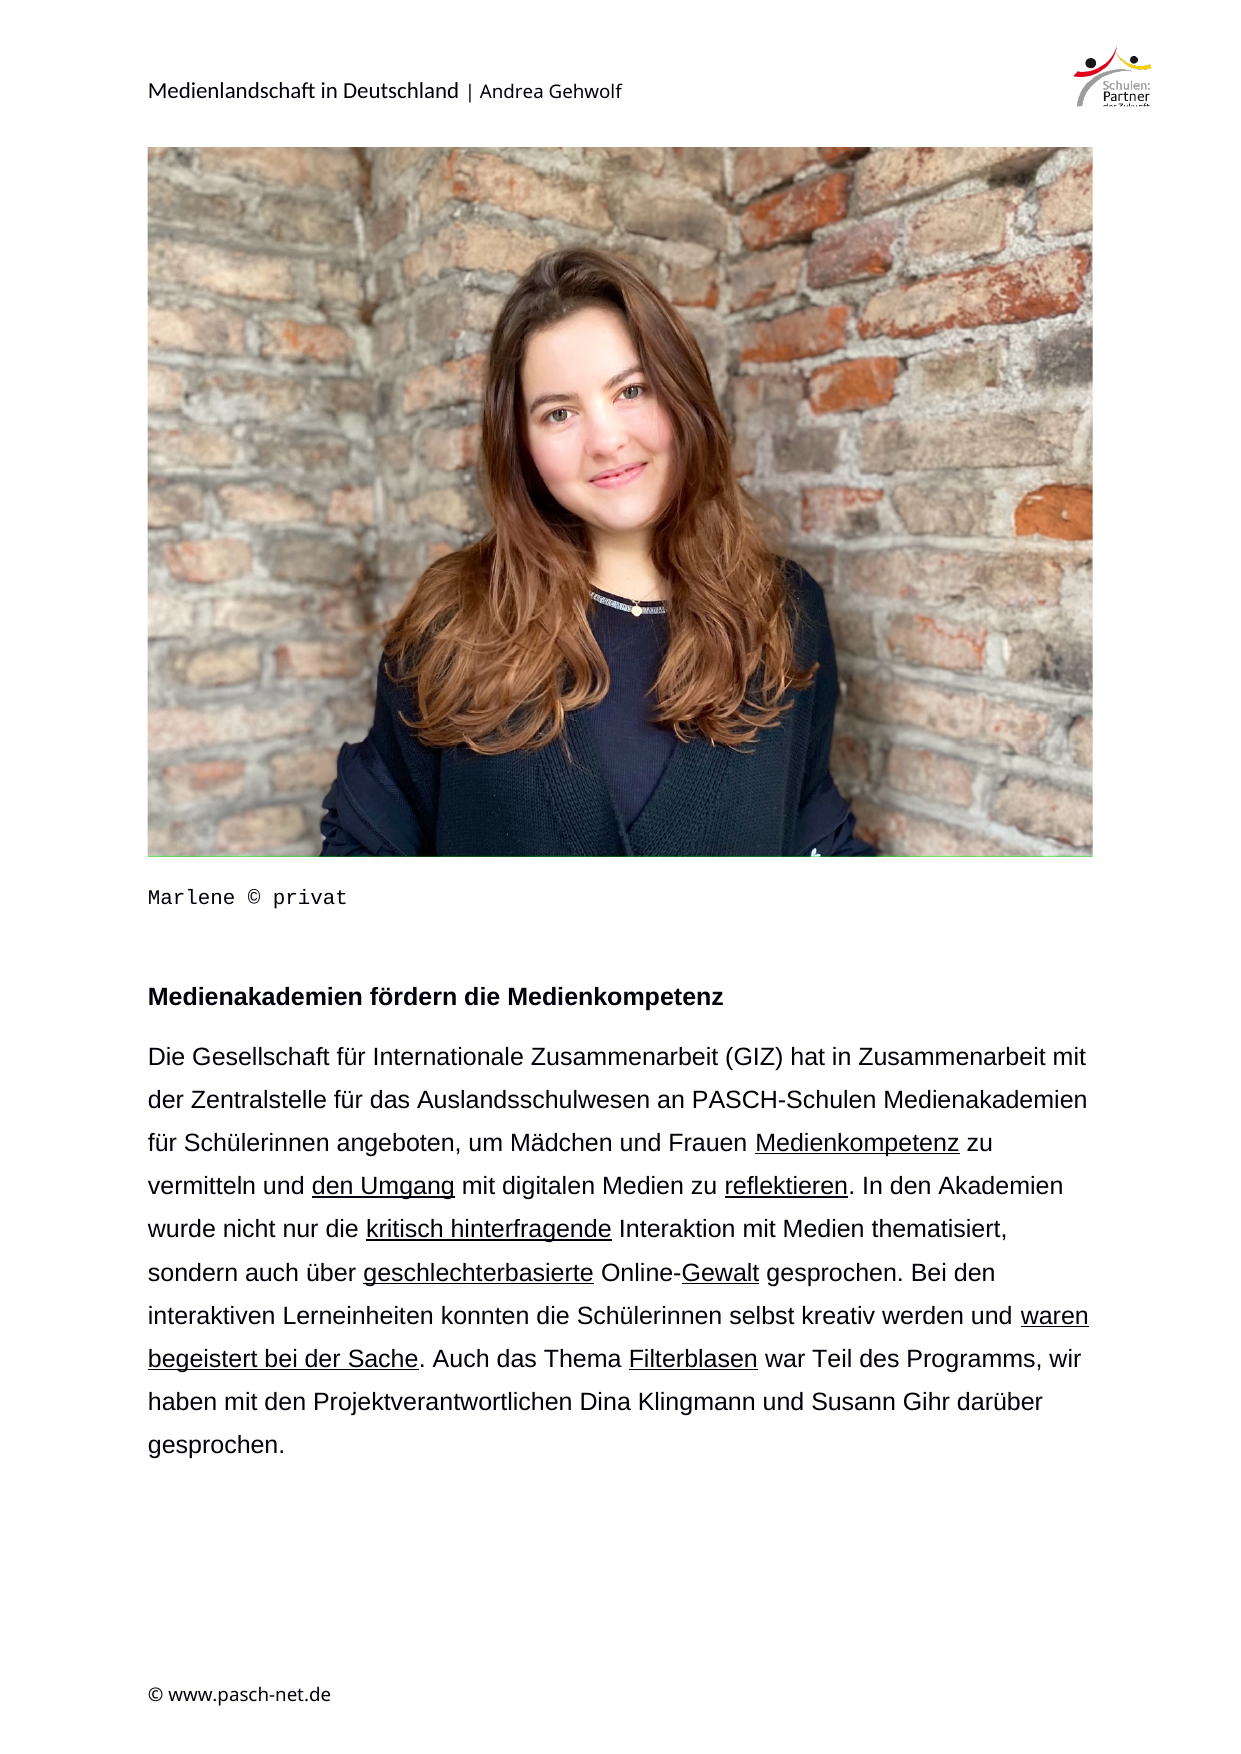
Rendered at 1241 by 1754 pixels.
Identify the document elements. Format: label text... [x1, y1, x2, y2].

picture [1072, 46, 1151, 106]
picture [147, 147, 1093, 857]
text Die Gesellschaft für Internationale Zusammenarbeit (GIZ) hat in Zusammenarbeit mit der Zentralstelle für das Auslandsschulwesen an PASCH-Schulen Medienakademien für Schülerinnen angeboten, um Mädchen und Frauen Medienkompetenz zu vermitteln und den Umgang mit digitalen Medien zu reflektieren. In den Akademien wurde nicht nur die kritisch hinterfragende Interaktion mit Medien thematisiert, sondern auch über geschlechterbasierte Online-Gewalt gesprochen. Bei den interaktiven Lerneinheiten konnten die Schülerinnen selbst kreativ werden und waren begeistert bei der Sache. Auch das Thema Filterblasen war Teil des Programms, wir haben mit den Projektverantwortlichen Dina Klingmann und Susann Gihr darüber gesprochen. [148, 1042, 1093, 1459]
text Medienakademien fördern die Medienkompetenz [148, 982, 1093, 1011]
text Marlene © privat [148, 887, 1093, 911]
